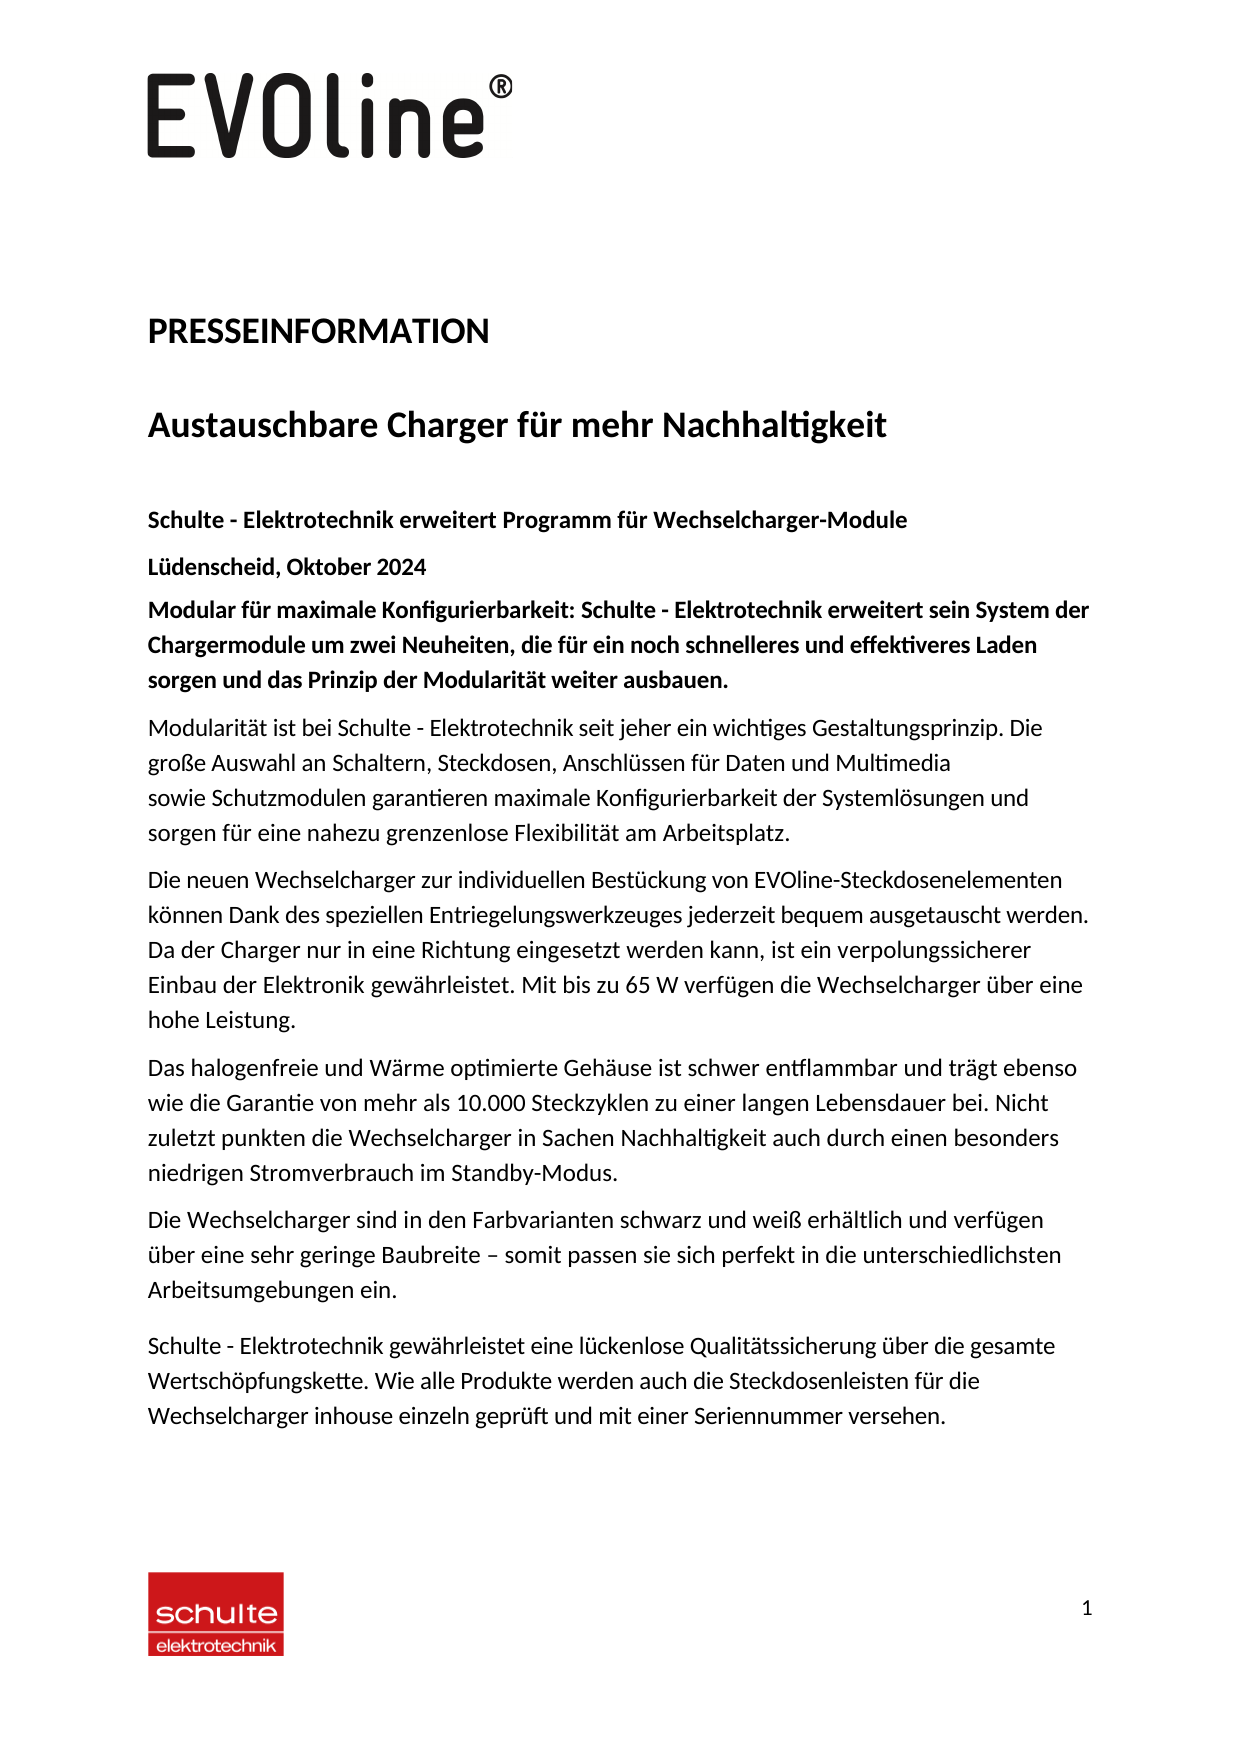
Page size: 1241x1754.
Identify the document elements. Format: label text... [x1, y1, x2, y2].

text PRESSEINFORMATION [148, 307, 1093, 353]
text Das halogenfreie und Wärme optimierte Gehäuse ist schwer entflammbar und trägt ebenso wie die Garantie von mehr als 10.000 Steckzyklen zu einer langen Lebensdauer bei. Nicht zuletzt punkten die Wechselcharger in Sachen Nachhaltigkeit auch durch einen besonders niedrigen Stromverbrauch im Standby-Modus. [148, 1052, 1092, 1187]
text Schulte - Elektrotechnik erweitert Programm für Wechselcharger-Module [148, 504, 1093, 534]
picture [147, 73, 513, 158]
text Schulte - Elektrotechnik gewährleistet eine lückenlose Qualitätssicherung über die gesamte Wertschöpfungskette. Wie alle Produkte werden auch die Steckdosenleisten für die Wechselcharger inhouse einzeln geprüft und mit einer Seriennummer versehen. [148, 1330, 1092, 1431]
text Lüdenscheid, Oktober 2024 [148, 551, 1092, 582]
text Modular für maximale Konfigurierbarkeit: Schulte - Elektrotechnik erweitert sein System der Chargermodule um zwei Neuheiten, die für ein noch schnelleres und effektiveres Laden sorgen und das Prinzip der Modularität weiter ausbauen. [148, 594, 1092, 695]
text Die Wechselcharger sind in den Farbvarianten schwarz und weiß erhältlich und verfügen über eine sehr geringe Baubreite – somit passen sie sich perfekt in die unterschiedlichsten Arbeitsumgebungen ein. [148, 1204, 1092, 1305]
text Modularität ist bei Schulte - Elektrotechnik seit jeher ein wichtiges Gestaltungsprinzip. Die große Auswahl an Schaltern, Steckdosen, Anschlüssen für Daten und Multimedia sowie Schutzmodulen garantieren maximale Konfigurierbarkeit der Systemlösungen und sorgen für eine nahezu grenzenlose Flexibilität am Arbeitsplatz. [148, 712, 1092, 847]
text Austauschbare Charger für mehr Nachhaltigkeit [148, 401, 1092, 479]
text Die neuen Wechselcharger zur individuellen Bestückung von EVOline-Steckdosenelementen können Dank des speziellen Entriegelungswerkzeuges jederzeit bequem ausgetauscht werden. Da der Charger nur in eine Richtung eingesetzt werden kann, ist ein verpolungssicherer Einbau der Elektronik gewährleistet. Mit bis zu 65 W verfügen die Wechselcharger über eine hohe Leistung. [148, 864, 1092, 1035]
